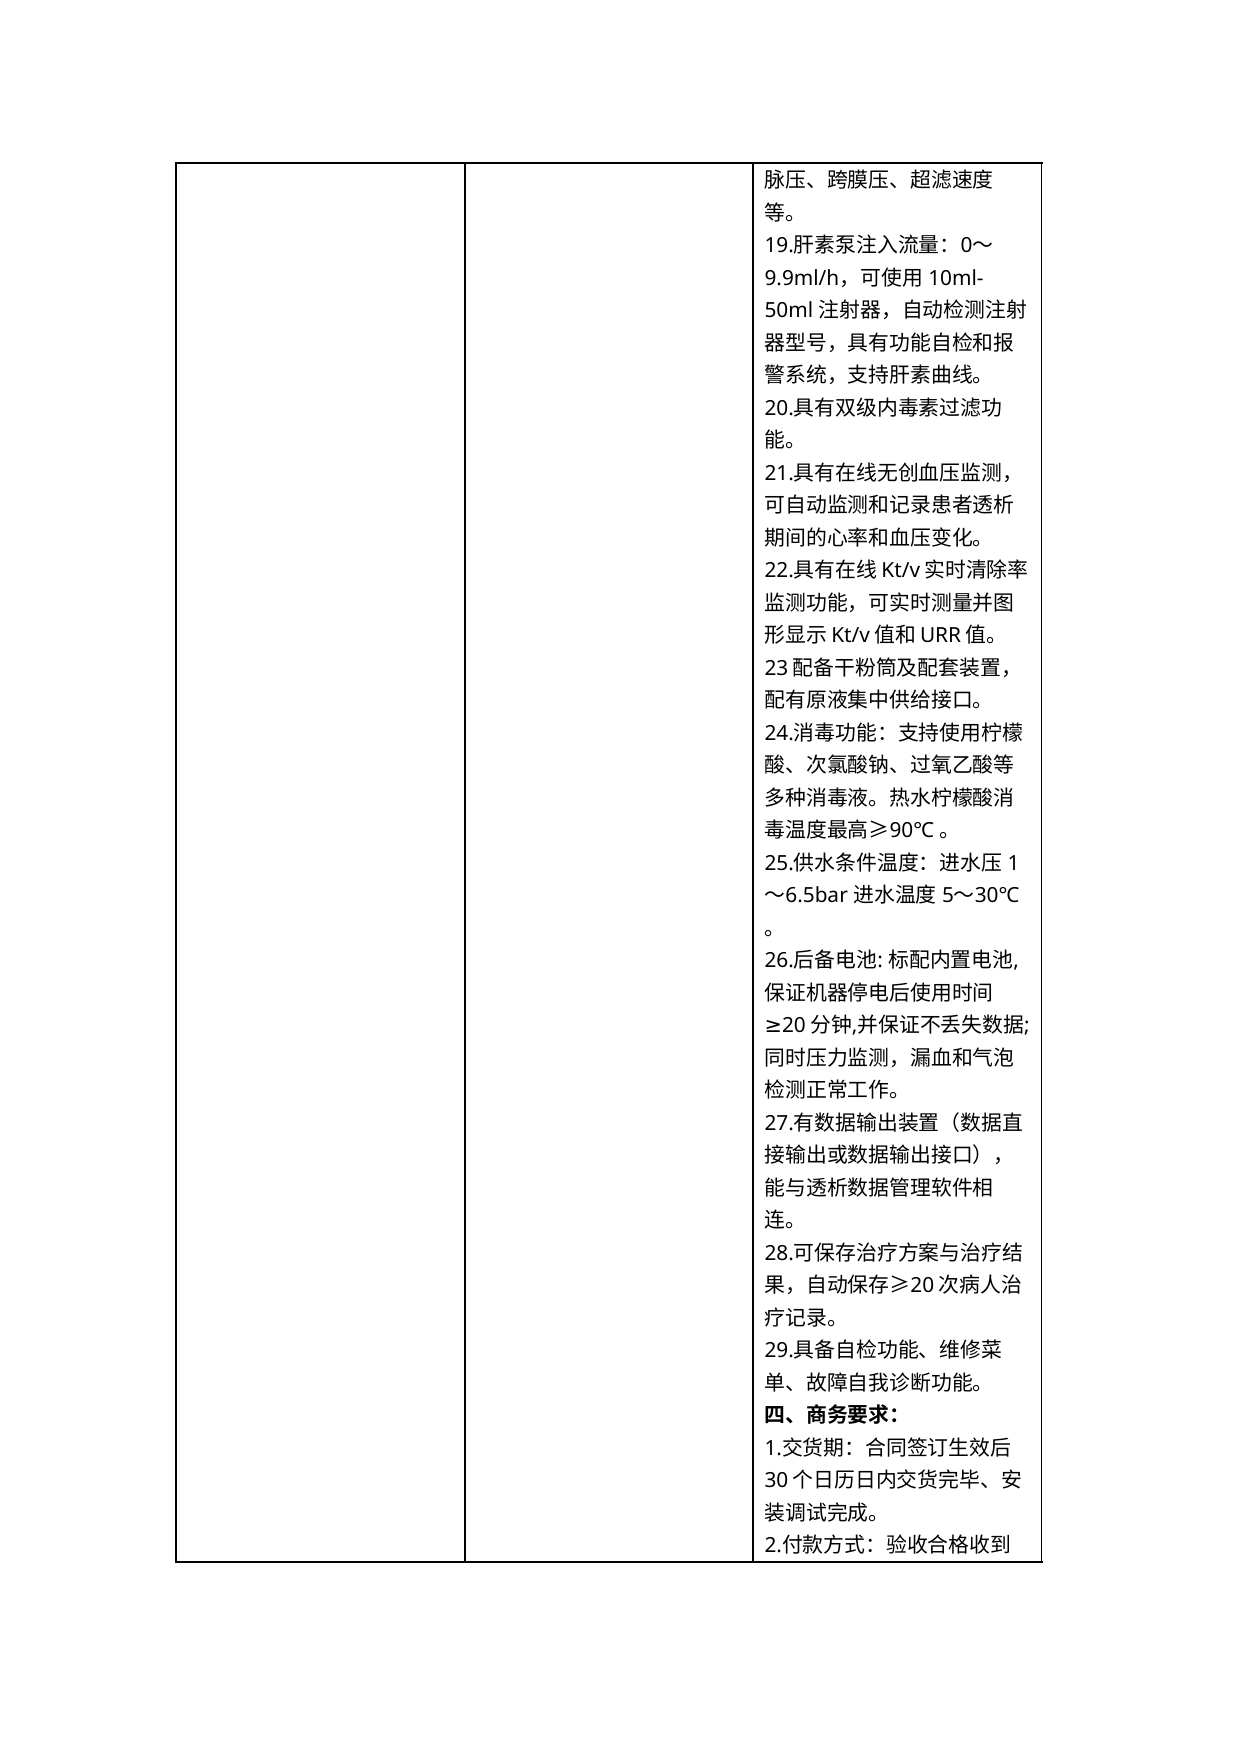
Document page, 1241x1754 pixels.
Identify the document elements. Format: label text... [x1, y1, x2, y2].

table_cell 1 [177, 164, 464, 1561]
table_cell [466, 164, 752, 1561]
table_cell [754, 164, 1041, 1561]
